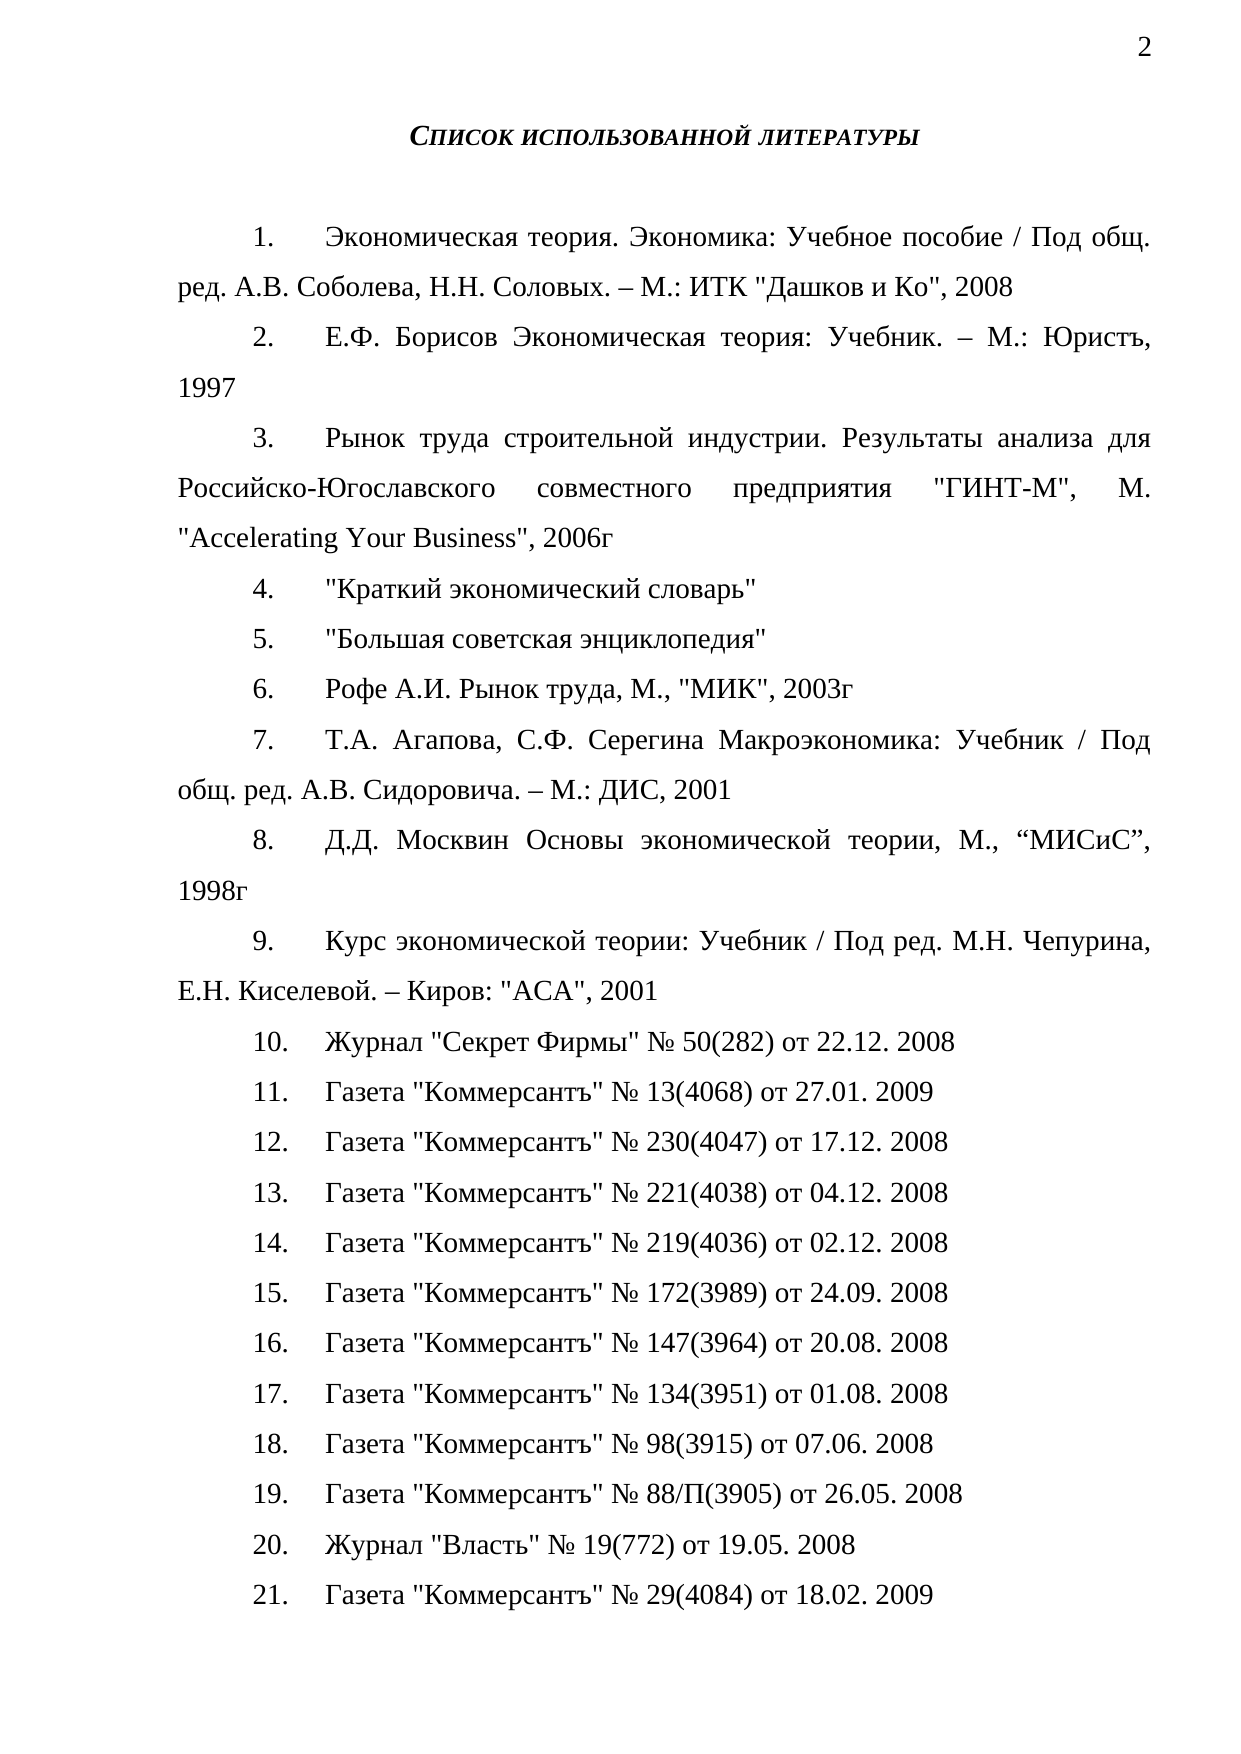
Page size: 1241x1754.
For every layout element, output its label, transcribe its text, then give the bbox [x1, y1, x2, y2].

text Газета "Коммерсантъ" № 219(4036) от 02.12. 2008 [177, 1225, 1152, 1258]
text Газета "Коммерсантъ" № 134(3951) от 01.08. 2008 [177, 1376, 1152, 1409]
text Т.А. Агапова, С.Ф. Серегина Макроэкономика: Учебник / Под общ. ред. А.В. Сидоровича. – М.: ДИС, 2001 [177, 722, 1152, 806]
text Журнал "Власть" № 19(772) от 19.05. 2008 [177, 1527, 1152, 1560]
text Е.Ф. Борисов Экономическая теория: Учебник. – М.: Юристъ, 1997 [177, 319, 1152, 403]
text Курс экономической теории: Учебник / Под ред. М.Н. Чепурина, Е.Н. Киселевой. – Киров: "АСА", 2001 [177, 923, 1152, 1007]
text "Большая советская энциклопедия" [177, 621, 1152, 655]
text Газета "Коммерсантъ" № 147(3964) от 20.08. 2008 [177, 1326, 1152, 1359]
text "Краткий экономический словарь" [177, 571, 1152, 604]
text Газета "Коммерсантъ" № 98(3915) от 07.06. 2008 [177, 1426, 1152, 1460]
text Газета "Коммерсантъ" № 221(4038) от 04.12. 2008 [177, 1175, 1152, 1208]
text Экономическая теория. Экономика: Учебное пособие / Под общ. ред. А.В. Соболева, Н.Н. Соловых. – М.: ИТК "Дашков и Ко", 2008 [177, 219, 1152, 303]
text Газета "Коммерсантъ" № 172(3989) от 24.09. 2008 [177, 1275, 1152, 1309]
text Газета "Коммерсантъ" № 29(4084) от 18.02. 2009 [177, 1577, 1152, 1611]
text Газета "Коммерсантъ" № 230(4047) от 17.12. 2008 [177, 1124, 1152, 1158]
text Д.Д. Москвин Основы экономической теории, М., “МИСиС”, 1998г [177, 822, 1152, 906]
text Журнал "Секрет Фирмы" № 50(282) от 22.12. 2008 [177, 1024, 1152, 1057]
subtitle Список использованной литературы [177, 118, 1152, 152]
text Рофе А.И. Рынок труда, М., "МИК", 2003г [177, 672, 1152, 705]
text Газета "Коммерсантъ" № 88/П(3905) от 26.05. 2008 [177, 1477, 1152, 1510]
text Рынок труда строительной индустрии. Результаты анализа для Российско-Югославского совместного предприятия "ГИНТ-М", М. "Accelerating Your Business", 2006г [177, 420, 1152, 554]
text Газета "Коммерсантъ" № 13(4068) от 27.01. 2009 [177, 1074, 1152, 1108]
